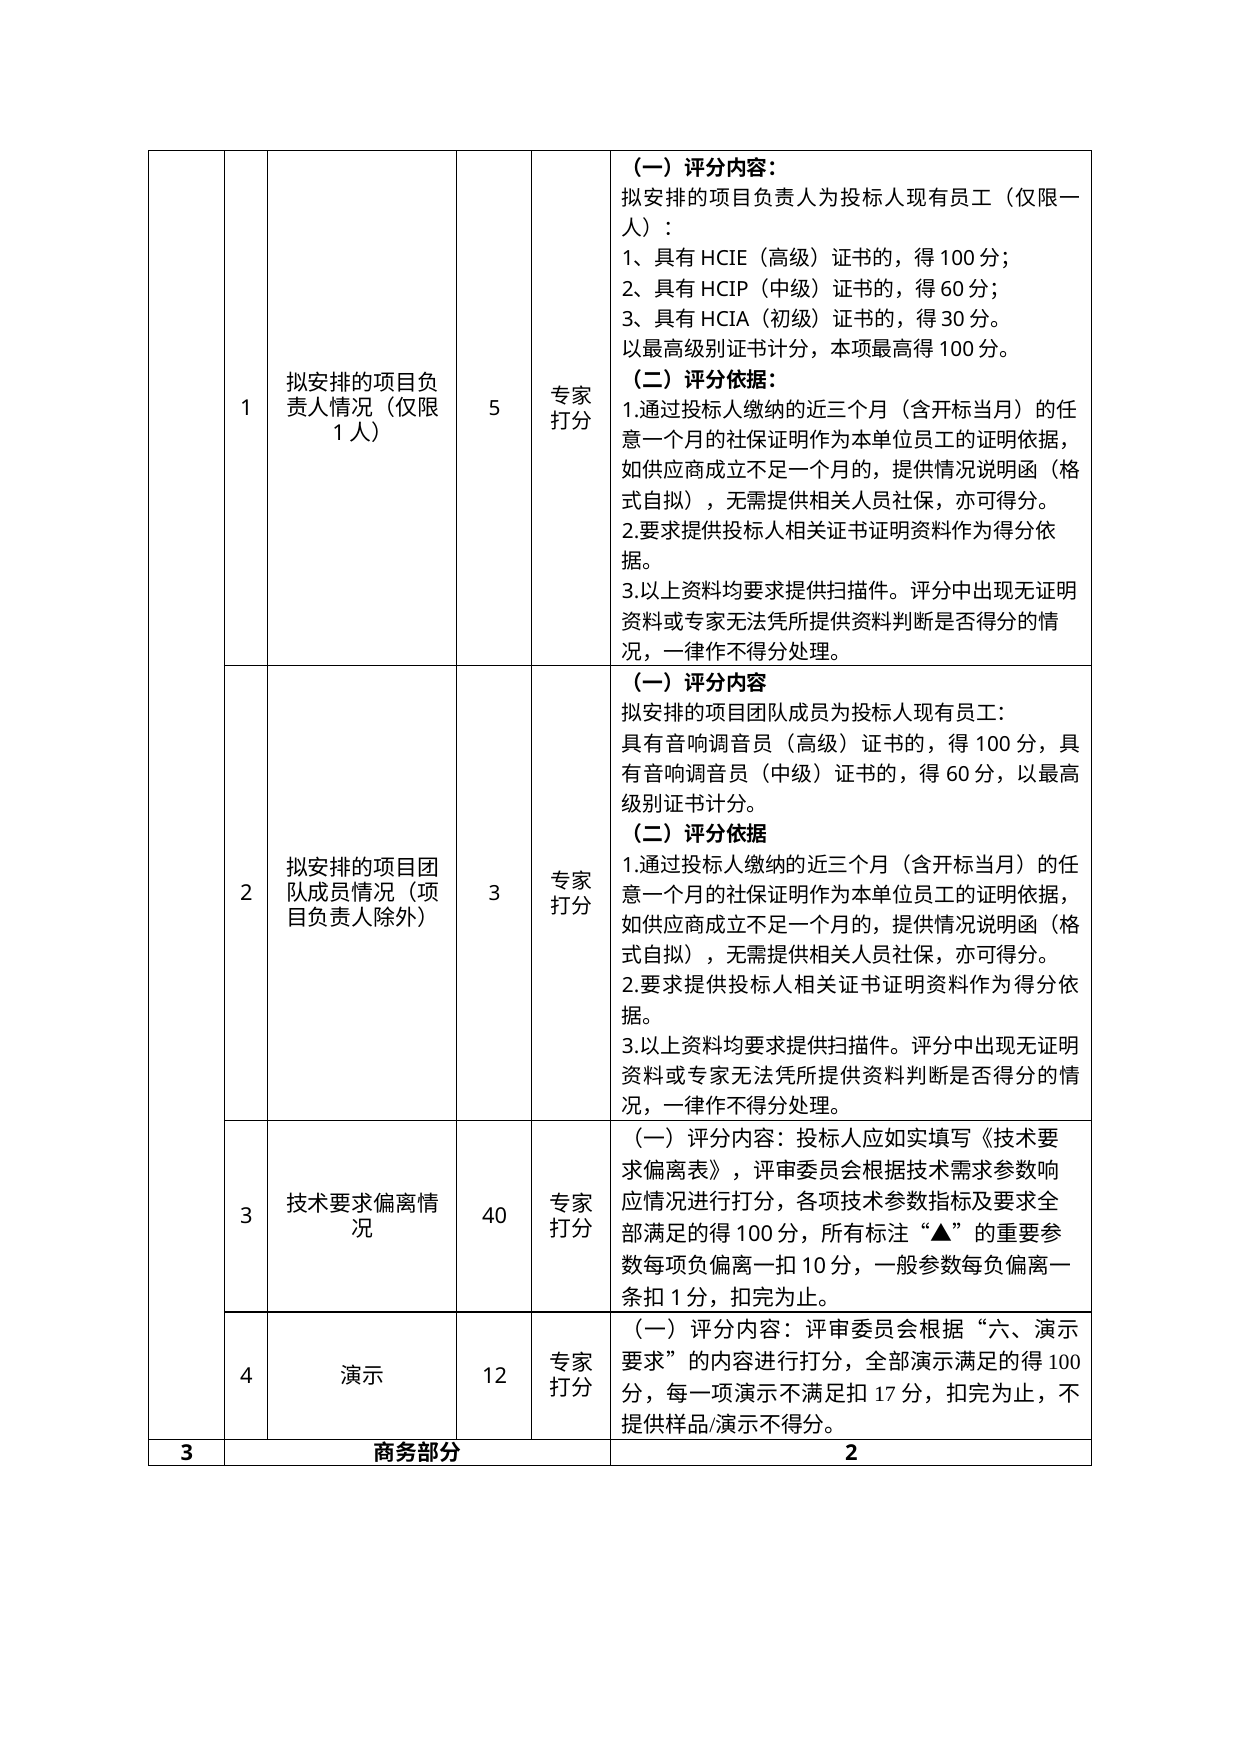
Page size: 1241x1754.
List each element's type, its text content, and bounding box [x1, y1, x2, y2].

table_cell 演示 [268, 1313, 456, 1439]
table_cell 3 [149, 1440, 224, 1465]
table_cell 拟安排的项目团队成员情况（项目负责人除外） [268, 666, 456, 1120]
table_cell 2 [611, 1440, 1091, 1465]
table_cell （一）评分内容：评审委员会根据“六、演示要求”的内容进行打分，全部演示满足的得100分，每一项演示不满足扣17分，扣完为止，不提供样品/演示不得分。 [611, 1313, 1091, 1439]
table_cell 4 [225, 1313, 267, 1439]
table_cell 3 [457, 666, 531, 1120]
table_cell （一）评分内容： 拟安排的项目负责人为投标人现有员工（仅限一人）： 1、具有HCIE（高级）证书的，得100分； 2、具有HCIP（中级）证书的，得60分； 3、具有HCIA（初级）证书的，得30分。 以最高级别证书计分，本项最高得100分。 （二）评分依据： 1.通过投标人缴纳的近三个月（含开标当月）的任意一个月的社保证明作为本单位员工的证明依据，如供应商成立不足一个月的，提供情况说明函（格式自拟），无需提供相关人员社保，亦可得分。 2.要求提供投标人相关证书证明资料作为得分依据。 3.以上资料均要求提供扫描件。评分中出现无证明资料或专家无法凭所提供资料判断是否得分的情况，一律作不得分处理。 [611, 151, 1091, 665]
table_cell （一）评分内容 拟安排的项目团队成员为投标人现有员工： 具有音响调音员（高级）证书的，得100分，具有音响调音员（中级）证书的，得60分，以最高级别证书计分。 （二）评分依据 1.通过投标人缴纳的近三个月（含开标当月）的任意一个月的社保证明作为本单位员工的证明依据，如供应商成立不足一个月的，提供情况说明函（格式自拟），无需提供相关人员社保，亦可得分。 2.要求提供投标人相关证书证明资料作为得分依据。 3.以上资料均要求提供扫描件。评分中出现无证明资料或专家无法凭所提供资料判断是否得分的情况，一律作不得分处理。 [611, 666, 1091, 1120]
table_cell 1 [225, 151, 267, 665]
table_cell 拟安排的项目负责人情况（仅限1人） [268, 151, 456, 665]
table_cell 40 [457, 1121, 531, 1311]
table_cell 商务部分 [225, 1440, 610, 1465]
table_cell 技术要求偏离情况 [268, 1121, 456, 1311]
table_cell （一）评分内容：投标人应如实填写《技术要求偏离表》，评审委员会根据技术需求参数响应情况进行打分，各项技术参数指标及要求全部满足的得100分，所有标注“▲”的重要参数每项负偏离一扣10分，一般参数每负偏离一条扣1分，扣完为止。 [611, 1121, 1091, 1311]
table_cell 专家打分 [532, 666, 610, 1120]
table_cell 2 [225, 666, 267, 1120]
table_cell [149, 151, 224, 1439]
table_cell 专家打分 [532, 1121, 610, 1311]
table_cell 专家打分 [532, 151, 610, 665]
table_cell 专家打分 [532, 1313, 610, 1439]
table_cell 12 [457, 1313, 531, 1439]
table_cell 5 [457, 151, 531, 665]
table_cell 3 [225, 1121, 267, 1311]
